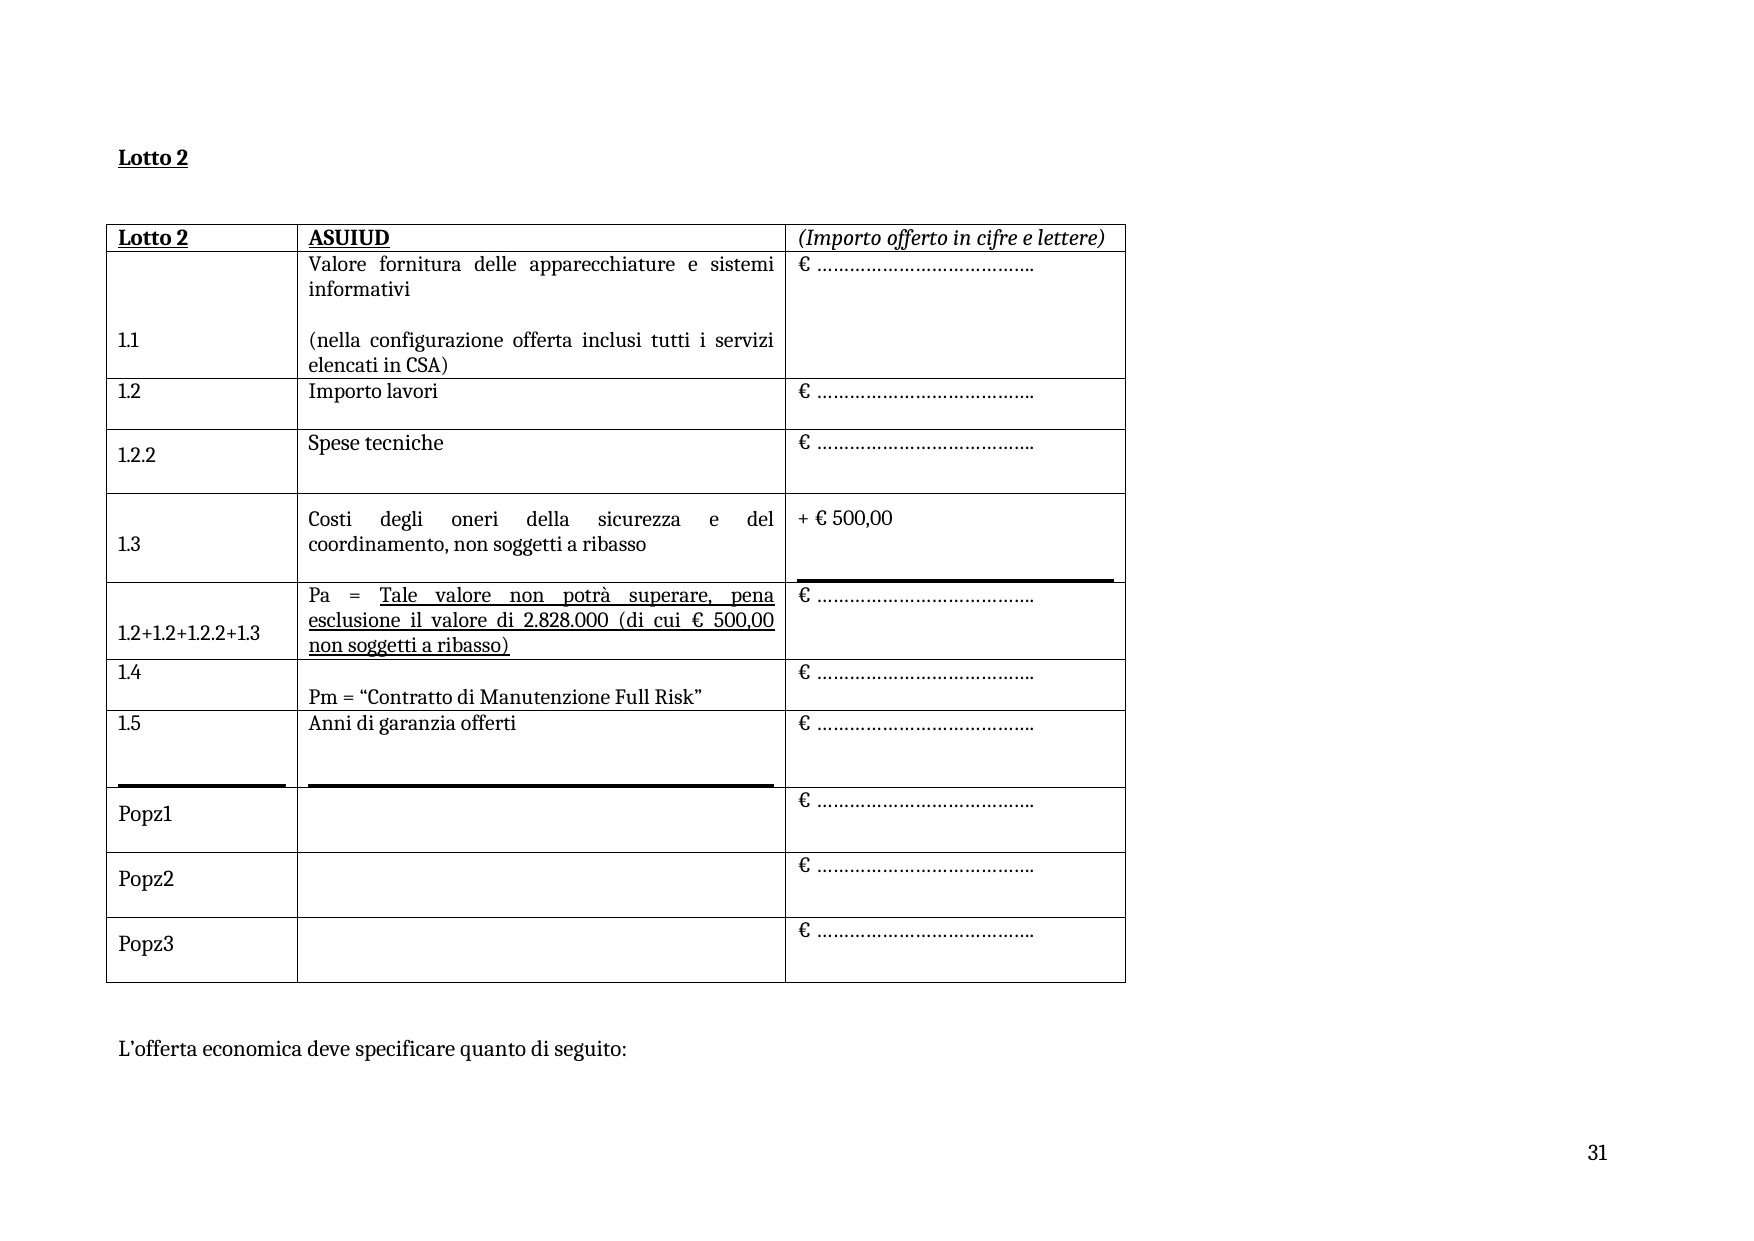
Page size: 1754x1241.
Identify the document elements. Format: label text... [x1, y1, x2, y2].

table_cell 1.1 [107, 252, 297, 378]
table_cell Popz2 [107, 853, 297, 917]
table_cell Pa = Tale valore non potrà superare, pena esclusione il valore di 2.828.000 (di cui € 500,00 non soggetti a ribasso) [298, 583, 785, 658]
table_cell Pm = “Contratto di Manutenzione Full Risk” [298, 660, 785, 710]
table_cell [298, 853, 785, 917]
table_cell € …………………………………. [786, 660, 1125, 710]
table_cell 1.2.2 [107, 430, 297, 493]
text Lotto 2 [118, 144, 1606, 171]
table_cell [298, 788, 785, 852]
table_cell + € 500,00 [786, 494, 1125, 582]
table_cell 1.4 [107, 660, 297, 710]
table_cell € …………………………………. [786, 853, 1125, 917]
table_cell € …………………………………. [786, 252, 1125, 378]
table_header ASUIUD [298, 225, 785, 251]
table_cell 1.2+1.2+1.2.2+1.3 [107, 583, 297, 658]
table_cell € …………………………………. [786, 430, 1125, 493]
table_cell € …………………………………. [786, 379, 1125, 429]
table_cell Costi degli oneri della sicurezza e del coordinamento, non soggetti a ribasso [298, 494, 785, 582]
table_cell Importo lavori [298, 379, 785, 429]
table_cell € …………………………………. [786, 711, 1125, 787]
table_cell Anni di garanzia offerti [298, 711, 785, 787]
table_cell Popz1 [107, 788, 297, 852]
table_cell € …………………………………. [786, 583, 1125, 658]
table_cell Spese tecniche [298, 430, 785, 493]
table_cell 1.5 [107, 711, 297, 787]
table_cell Popz3 [107, 918, 297, 982]
table_cell 1.3 [107, 494, 297, 582]
table_cell [298, 918, 785, 982]
table_cell € …………………………………. [786, 788, 1125, 852]
table_header (Importo offerto in cifre e lettere) [786, 225, 1125, 251]
table_header Lotto 2 [107, 225, 297, 251]
table_cell 1.2 [107, 379, 297, 429]
table_cell Valore fornitura delle apparecchiature e sistemi informativi (nella configurazione offerta inclusi tutti i servizi elencati in CSA) [298, 252, 785, 378]
table_cell € …………………………………. [786, 918, 1125, 982]
text L’offerta economica deve specificare quanto di seguito: [118, 1035, 1606, 1062]
